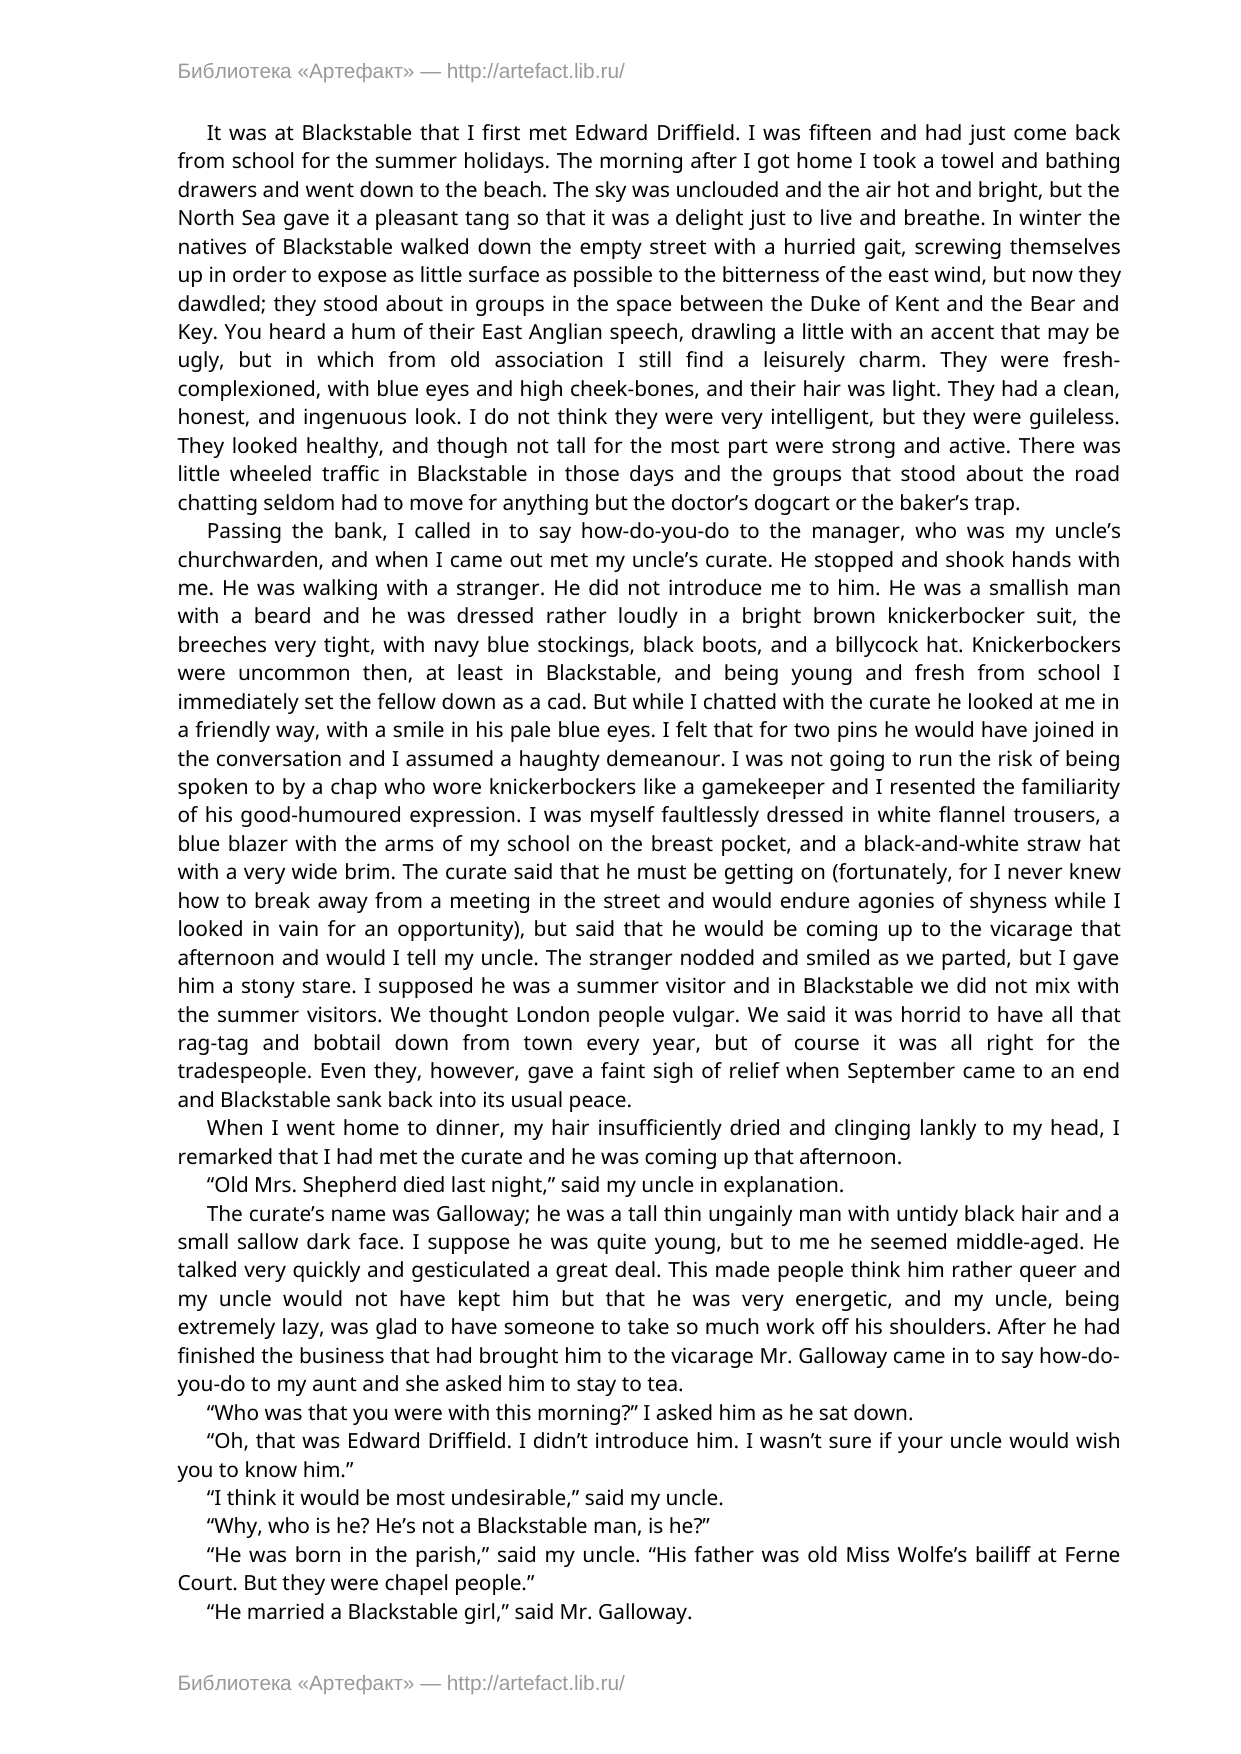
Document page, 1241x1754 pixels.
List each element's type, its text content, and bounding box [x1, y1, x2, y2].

text It was at Blackstable that I first met Edward Driffield. I was fifteen and had just come back from school for the summer holidays. The morning after I got home I took a towel and bathing drawers and went down to the beach. The sky was unclouded and the air hot and bright, but the North Sea gave it a pleasant tang so that it was a delight just to live and breathe. In winter the natives of Blackstable walked down the empty street with a hurried gait, screwing themselves up in order to expose as little surface as possible to the bitterness of the east wind, but now they dawdled; they stood about in groups in the space between the Duke of Kent and the Bear and Key. You heard a hum of their East Anglian speech, drawling a little with an accent that may be ugly, but in which from old association I still find a leisurely charm. They were fresh-complexioned, with blue eyes and high cheek-bones, and their hair was light. They had a clean, honest, and ingenuous look. I do not think they were very intelligent, but they were guileless. They looked healthy, and though not tall for the most part were strong and active. There was little wheeled traffic in Blackstable in those days and the groups that stood about the road chatting seldom had to move for anything but the doctor’s dogcart or the baker’s trap. [177, 118, 1122, 516]
text “Oh, that was Edward Driffield. I didn’t introduce him. I wasn’t sure if your uncle would wish you to know him.” [177, 1426, 1122, 1483]
text “Who was that you were with this morning?” I asked him as he sat down. [177, 1398, 1122, 1426]
text The curate’s name was Galloway; he was a tall thin ungainly man with untidy black hair and a small sallow dark face. I suppose he was quite young, but to me he seemed middle-aged. He talked very quickly and gesticulated a great deal. This made people think him rather queer and my uncle would not have kept him but that he was very energetic, and my uncle, being extremely lazy, was glad to have someone to take so much work off his shoulders. After he had finished the business that had brought him to the vicarage Mr. Galloway came in to say how-do-you-do to my aunt and she asked him to stay to tea. [177, 1199, 1122, 1398]
text “Why, who is he? He’s not a Blackstable man, is he?” [177, 1512, 1122, 1540]
text “He was born in the parish,” said my uncle. “His father was old Miss Wolfe’s bailiff at Ferne Court. But they were chapel people.” [177, 1540, 1122, 1597]
text “Old Mrs. Shepherd died last night,” said my uncle in explanation. [177, 1170, 1122, 1199]
text “I think it would be most undesirable,” said my uncle. [177, 1483, 1122, 1512]
text When I went home to dinner, my hair insufficiently dried and clinging lankly to my head, I remarked that I had met the curate and he was coming up that afternoon. [177, 1113, 1122, 1170]
text Passing the bank, I called in to say how-do-you-do to the manager, who was my uncle’s churchwarden, and when I came out met my uncle’s curate. He stopped and shook hands with me. He was walking with a stranger. He did not introduce me to him. He was a smallish man with a beard and he was dressed rather loudly in a bright brown knickerbocker suit, the breeches very tight, with navy blue stockings, black boots, and a billycock hat. Knickerbockers were uncommon then, at least in Blackstable, and being young and fresh from school I immediately set the fellow down as a cad. But while I chatted with the curate he looked at me in a friendly way, with a smile in his pale blue eyes. I felt that for two pins he would have joined in the conversation and I assumed a haughty demeanour. I was not going to run the risk of being spoken to by a chap who wore knickerbockers like a gamekeeper and I resented the familiarity of his good-humoured expression. I was myself faultlessly dressed in white flannel trousers, a blue blazer with the arms of my school on the breast pocket, and a black-and-white straw hat with a very wide brim. The curate said that he must be getting on (fortunately, for I never knew how to break away from a meeting in the street and would endure agonies of shyness while I looked in vain for an opportunity), but said that he would be coming up to the vicarage that afternoon and would I tell my uncle. The stranger nodded and smiled as we parted, but I gave him a stony stare. I supposed he was a summer visitor and in Blackstable we did not mix with the summer visitors. We thought London people vulgar. We said it was horrid to have all that rag-tag and bobtail down from town every year, but of course it was all right for the tradespeople. Even they, however, gave a faint sigh of relief when September came to an end and Blackstable sank back into its usual peace. [177, 516, 1122, 1113]
text “He married a Blackstable girl,” said Mr. Galloway. [177, 1597, 1122, 1625]
